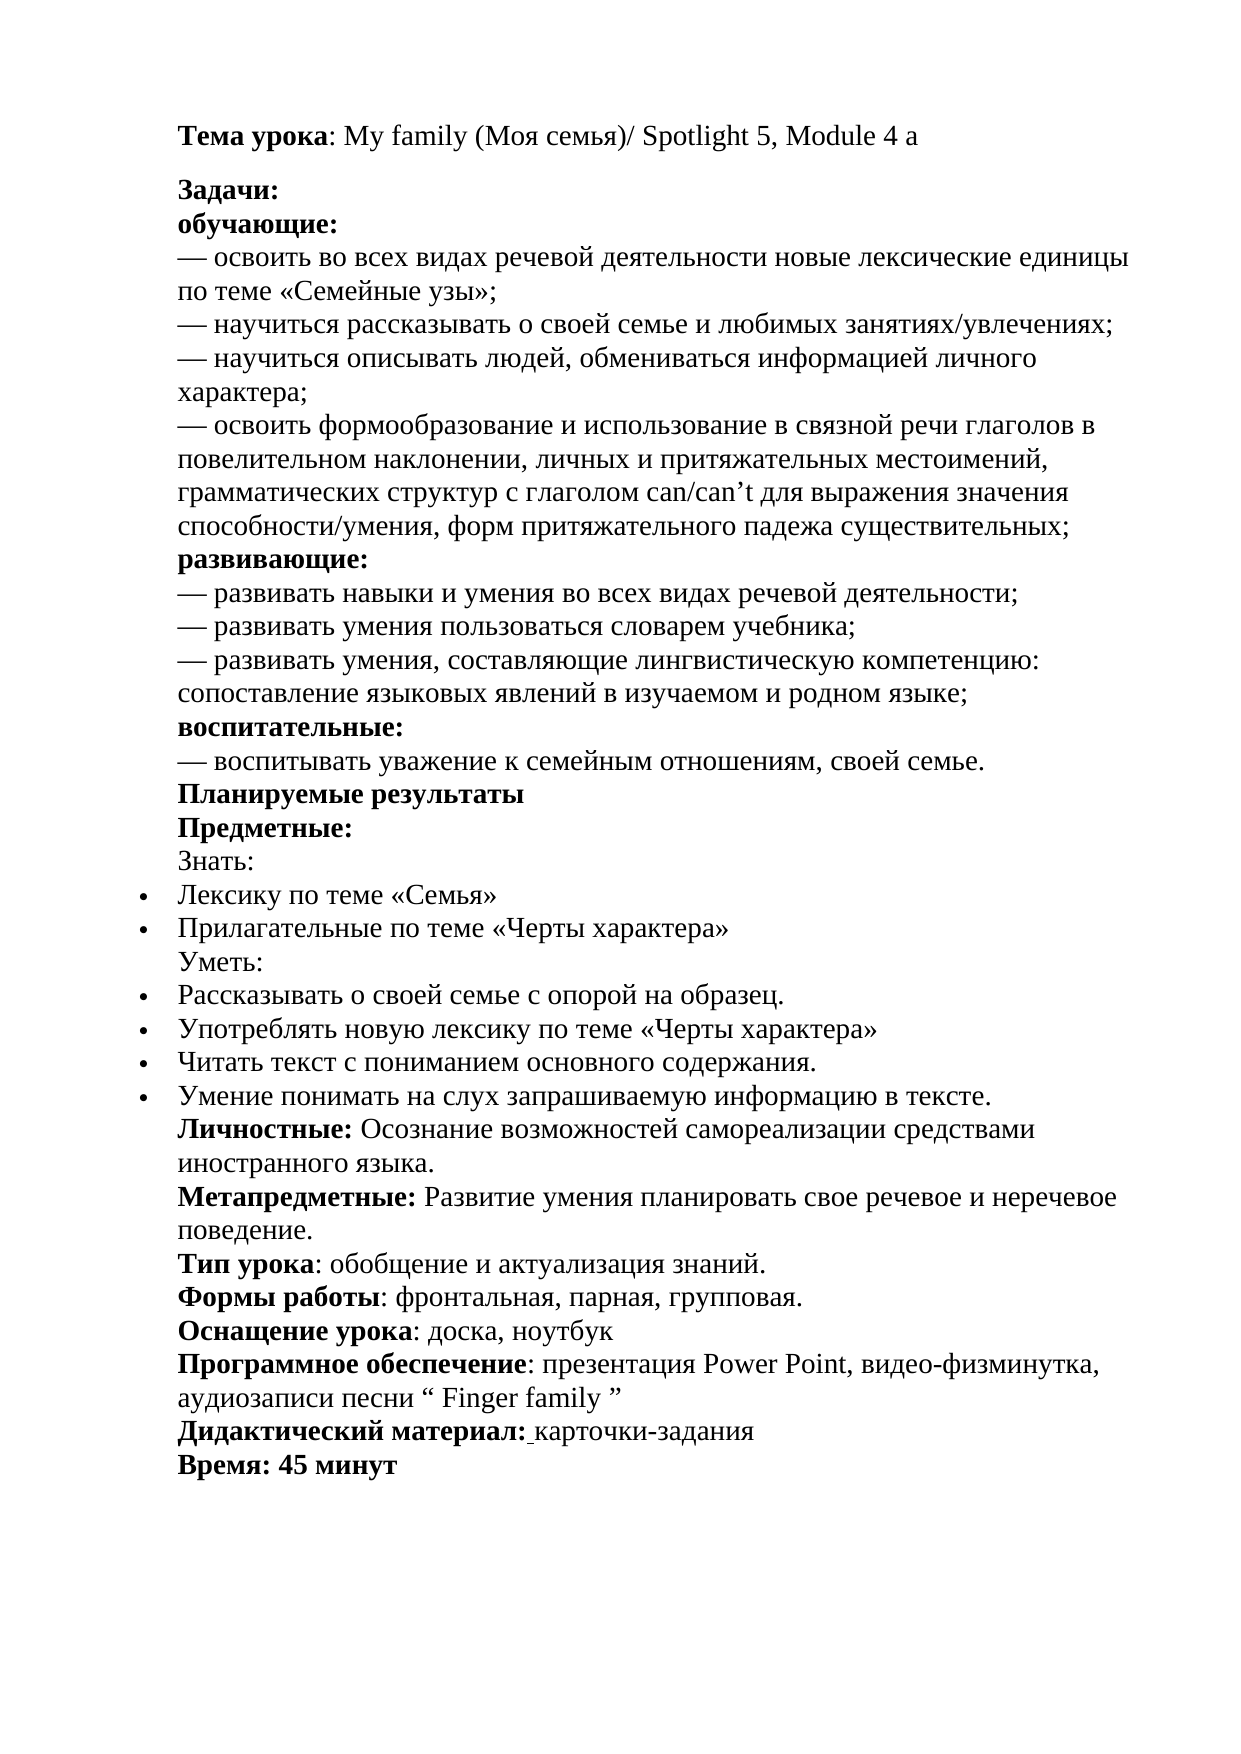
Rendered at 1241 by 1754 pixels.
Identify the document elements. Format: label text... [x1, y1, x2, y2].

text — научиться рассказывать о своей семье и любимых занятиях/увлечениях; [177, 307, 1152, 340]
text Оснащение урока: доска, ноутбук [177, 1313, 1152, 1346]
text Предметные: [177, 810, 1152, 843]
text — воспитывать уважение к семейным отношениям, своей семье. [177, 743, 1152, 776]
text Уметь: [177, 944, 1152, 977]
text — развивать умения, составляющие лингвистическую компетенцию: сопоставление языковых явлений в изучаемом и родном языке; [177, 642, 1152, 709]
text — освоить формообразование и использование в связной речи глаголов в повелительном наклонении, личных и притяжательных местоимений, грамматических структур с глаголом can/can’t для выражения значения способности/умения, форм притяжательного падежа существительных; [177, 407, 1152, 541]
list Читать текст с пониманием основного содержания. [140, 1044, 1152, 1078]
text воспитательные: [177, 709, 1152, 743]
text Формы работы: фронтальная, парная, групповая. [177, 1279, 1152, 1313]
text Дидактический материал: карточки-задания [177, 1413, 1152, 1447]
text — развивать навыки и умения во всех видах речевой деятельности; [177, 575, 1152, 608]
text — освоить во всех видах речевой деятельности новые лексические единицы по теме «Семейные узы»; [177, 239, 1152, 307]
list Рассказывать о своей семье с опорой на образец. [140, 977, 1152, 1011]
text Задачи: [177, 172, 1152, 206]
text — развивать умения пользоваться словарем учебника; [177, 608, 1152, 642]
text Тема урока: My family (Моя семья)/ Spotlight 5, Module 4 a [177, 118, 1152, 152]
list Прилагательные по теме «Черты характера» [140, 910, 1152, 944]
text Программное обеспечение: презентация Power Point, видео-физминутка, аудиозаписи песни “ Finger family ” [177, 1346, 1152, 1413]
text обучающие: [177, 206, 1152, 239]
list Умение понимать на слух запрашиваемую информацию в тексте. [140, 1078, 1152, 1112]
text Личностные: Осознание возможностей самореализации средствами иностранного языка. [177, 1112, 1152, 1179]
text Тип урока: обобщение и актуализация знаний. [177, 1246, 1152, 1279]
text развивающие: [177, 541, 1152, 575]
text Планируемые результаты [177, 776, 1152, 810]
text Знать: [177, 843, 1152, 877]
list Лексику по теме «Семья» [140, 877, 1152, 910]
text Время: 45 минут [177, 1447, 1152, 1481]
text — научиться описывать людей, обмениваться информацией личного характера; [177, 340, 1152, 407]
list Употреблять новую лексику по теме «Черты характера» [140, 1011, 1152, 1044]
text Метапредметные: Развитие умения планировать свое речевое и неречевое поведение. [177, 1179, 1152, 1246]
